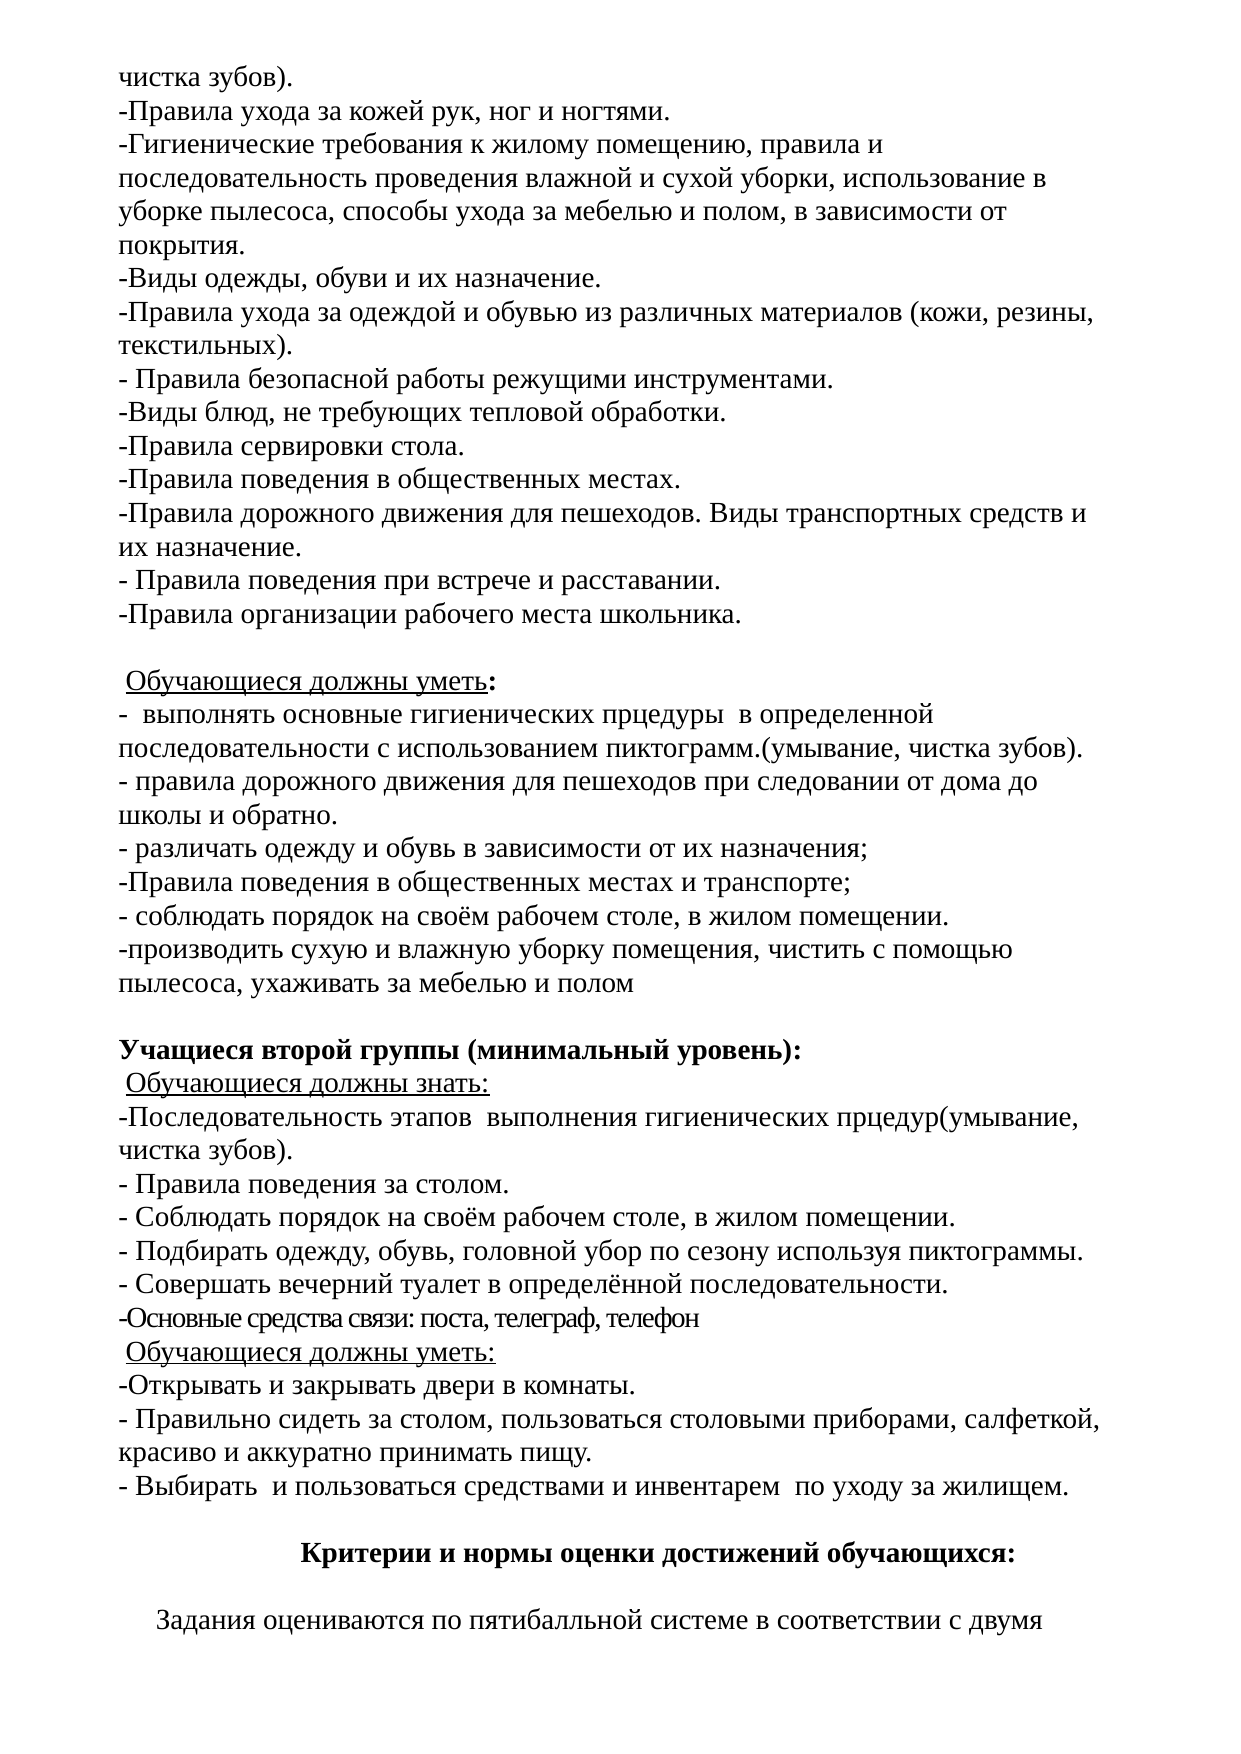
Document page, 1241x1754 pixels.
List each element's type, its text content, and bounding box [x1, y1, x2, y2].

text - Правила поведения за столом. [118, 1166, 1122, 1199]
text Обучающиеся должны знать: [118, 1065, 1122, 1099]
text -Правила сервировки стола. [118, 428, 1122, 462]
text Критерии и нормы оценки достижений обучающихся: [118, 1535, 1122, 1568]
text - Правила поведения при встрече и расставании. [118, 562, 1122, 596]
text - Правильно сидеть за столом, пользоваться столовыми приборами, салфеткой, красиво и аккуратно принимать пищу. [118, 1401, 1122, 1468]
text -Правила поведения в общественных местах и транспорте; [118, 864, 1122, 898]
text -Правила ухода за кожей рук, ног и ногтями. [118, 93, 1122, 126]
text -производить сухую и влажную уборку помещения, чистить с помощью пылесоса, ухаживать за мебелью и полом [118, 931, 1122, 998]
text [118, 1602, 1122, 1636]
list Учащиеся второй группы (минимальный уровень): [118, 1032, 1122, 1065]
text - Соблюдать порядок на своём рабочем столе, в жилом помещении. [118, 1199, 1122, 1233]
text - выполнять основные гигиенических прцедуры в определенной последовательности с использованием пиктограмм.(умывание, чистка зубов). [118, 696, 1122, 763]
text Обучающиеся должны уметь: [118, 1334, 1122, 1367]
text -Правила дорожного движения для пешеходов. Виды транспортных средств и их назначение. [118, 495, 1122, 562]
text - Совершать вечерний туалет в определённой последовательности. [118, 1267, 1122, 1300]
text - Выбирать и пользоваться средствами и инвентарем по уходу за жилищем. [118, 1468, 1122, 1501]
text -Гигиенические требования к жилому помещению, правила и последовательность проведения влажной и сухой уборки, использование в уборке пылесоса, способы ухода за мебелью и полом, в зависимости от покрытия. [118, 126, 1122, 260]
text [118, 59, 1122, 93]
text -Правила поведения в общественных местах. [118, 462, 1122, 495]
text -Основные средства связи: поста, телеграф, телефон [118, 1300, 1122, 1334]
text -Последовательность этапов выполнения гигиенических прцедур(умывание, чистка зубов). [118, 1099, 1122, 1166]
text - различать одежду и обувь в зависимости от их назначения; [118, 831, 1122, 864]
text - соблюдать порядок на своём рабочем столе, в жилом помещении. [118, 898, 1122, 931]
text -Виды блюд, не требующих тепловой обработки. [118, 394, 1122, 428]
text -Открывать и закрывать двери в комнаты. [118, 1367, 1122, 1401]
text -Виды одежды, обуви и их назначение. [118, 260, 1122, 294]
text - Правила безопасной работы режущими инструментами. [118, 361, 1122, 394]
text - правила дорожного движения для пешеходов при следовании от дома до школы и обратно. [118, 763, 1122, 831]
text -Правила ухода за одеждой и обувью из различных материалов (кожи, резины, текстильных). [118, 294, 1122, 361]
text -Правила организации рабочего места школьника. [118, 596, 1122, 629]
text - Подбирать одежду, обувь, головной убор по сезону используя пиктограммы. [118, 1233, 1122, 1267]
text Обучающиеся должны уметь: [118, 663, 1122, 696]
